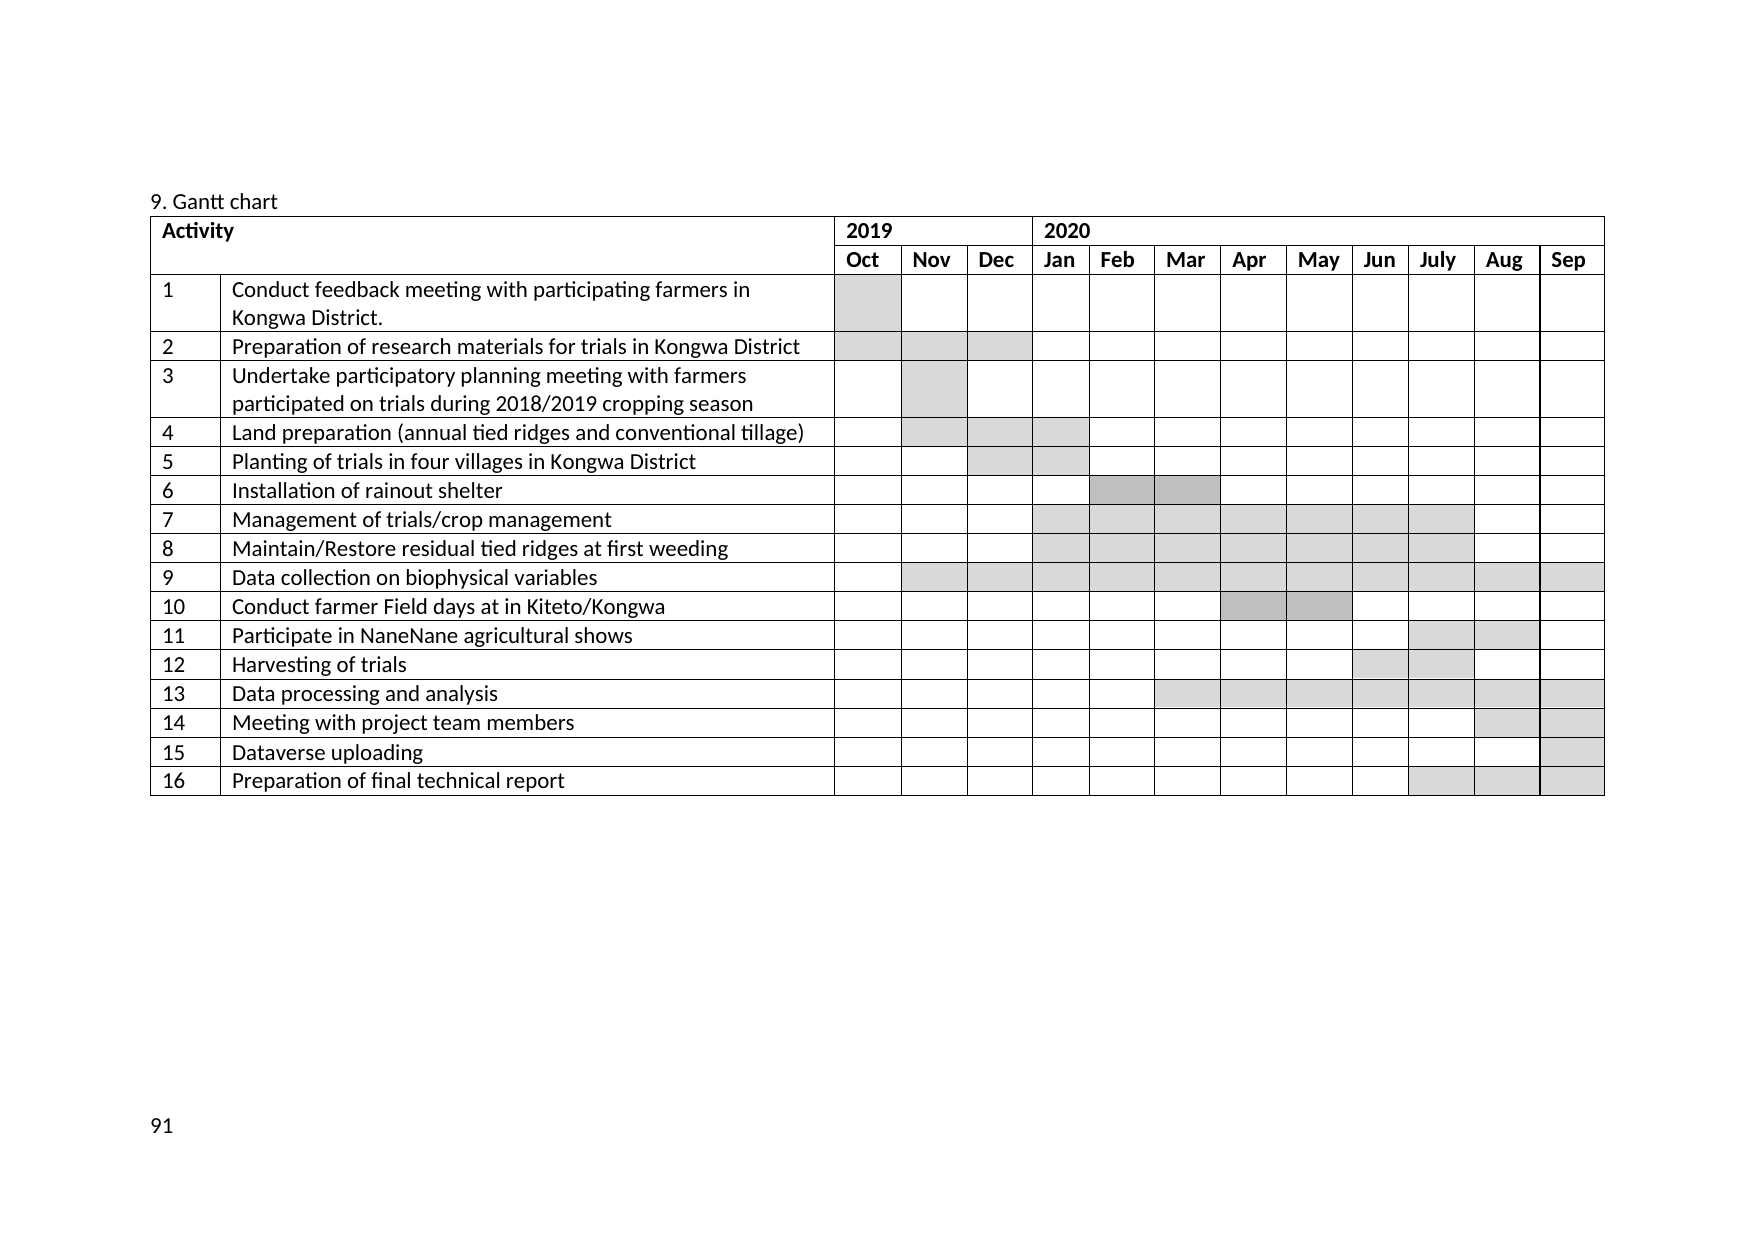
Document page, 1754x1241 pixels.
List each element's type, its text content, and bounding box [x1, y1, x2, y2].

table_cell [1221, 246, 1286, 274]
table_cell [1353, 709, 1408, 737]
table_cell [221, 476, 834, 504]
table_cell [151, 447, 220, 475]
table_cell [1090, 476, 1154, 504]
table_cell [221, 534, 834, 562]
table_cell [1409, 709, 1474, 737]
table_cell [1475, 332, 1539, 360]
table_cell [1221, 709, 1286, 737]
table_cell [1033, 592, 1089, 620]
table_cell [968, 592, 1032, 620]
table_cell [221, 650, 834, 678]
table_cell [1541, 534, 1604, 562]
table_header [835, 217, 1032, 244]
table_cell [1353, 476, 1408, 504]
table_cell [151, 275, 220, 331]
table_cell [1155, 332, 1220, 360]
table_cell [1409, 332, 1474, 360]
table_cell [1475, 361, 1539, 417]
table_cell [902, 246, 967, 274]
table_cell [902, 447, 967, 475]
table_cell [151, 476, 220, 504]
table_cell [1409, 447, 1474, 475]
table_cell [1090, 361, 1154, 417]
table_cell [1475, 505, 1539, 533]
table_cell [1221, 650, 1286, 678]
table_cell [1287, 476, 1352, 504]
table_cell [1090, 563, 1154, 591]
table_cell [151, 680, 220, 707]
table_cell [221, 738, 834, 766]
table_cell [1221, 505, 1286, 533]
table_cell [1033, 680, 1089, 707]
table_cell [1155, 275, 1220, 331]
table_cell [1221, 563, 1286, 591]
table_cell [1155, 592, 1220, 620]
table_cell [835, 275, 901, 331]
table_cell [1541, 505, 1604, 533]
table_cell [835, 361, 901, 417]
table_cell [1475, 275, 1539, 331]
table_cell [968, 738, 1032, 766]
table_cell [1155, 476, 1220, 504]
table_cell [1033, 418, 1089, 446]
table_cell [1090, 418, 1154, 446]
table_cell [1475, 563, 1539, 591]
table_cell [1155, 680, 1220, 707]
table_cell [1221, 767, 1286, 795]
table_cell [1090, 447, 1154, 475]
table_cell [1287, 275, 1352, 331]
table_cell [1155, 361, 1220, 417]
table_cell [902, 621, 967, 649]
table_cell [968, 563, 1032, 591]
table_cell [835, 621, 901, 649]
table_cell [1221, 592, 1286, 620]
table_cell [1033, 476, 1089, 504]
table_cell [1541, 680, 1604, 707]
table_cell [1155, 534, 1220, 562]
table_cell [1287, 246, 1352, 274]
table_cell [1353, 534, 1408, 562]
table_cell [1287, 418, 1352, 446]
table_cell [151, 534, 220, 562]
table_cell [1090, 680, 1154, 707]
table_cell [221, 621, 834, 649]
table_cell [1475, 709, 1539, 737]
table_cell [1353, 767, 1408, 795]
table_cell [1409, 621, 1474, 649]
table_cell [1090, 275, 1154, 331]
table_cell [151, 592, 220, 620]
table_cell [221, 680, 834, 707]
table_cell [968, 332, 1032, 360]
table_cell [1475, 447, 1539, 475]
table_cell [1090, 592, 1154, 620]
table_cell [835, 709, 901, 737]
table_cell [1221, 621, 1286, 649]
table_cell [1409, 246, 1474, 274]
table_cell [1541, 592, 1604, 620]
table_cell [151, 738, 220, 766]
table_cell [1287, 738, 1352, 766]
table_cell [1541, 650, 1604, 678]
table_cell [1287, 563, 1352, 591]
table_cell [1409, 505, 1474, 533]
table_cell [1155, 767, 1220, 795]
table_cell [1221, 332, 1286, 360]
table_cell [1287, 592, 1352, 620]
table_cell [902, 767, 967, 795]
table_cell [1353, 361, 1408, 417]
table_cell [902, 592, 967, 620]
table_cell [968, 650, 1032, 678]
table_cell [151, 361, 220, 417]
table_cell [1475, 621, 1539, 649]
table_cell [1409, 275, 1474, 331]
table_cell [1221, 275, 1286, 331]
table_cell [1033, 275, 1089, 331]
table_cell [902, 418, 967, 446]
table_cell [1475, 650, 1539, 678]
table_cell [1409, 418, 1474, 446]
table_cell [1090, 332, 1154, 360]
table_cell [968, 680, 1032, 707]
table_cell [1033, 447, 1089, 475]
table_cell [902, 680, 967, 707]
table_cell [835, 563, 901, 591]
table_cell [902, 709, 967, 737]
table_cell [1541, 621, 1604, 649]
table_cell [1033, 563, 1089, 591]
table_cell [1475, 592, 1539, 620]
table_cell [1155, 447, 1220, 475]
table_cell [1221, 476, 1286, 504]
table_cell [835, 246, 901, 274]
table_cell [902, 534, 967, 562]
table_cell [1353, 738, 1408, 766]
text 9. Gantt chart [150, 187, 1604, 216]
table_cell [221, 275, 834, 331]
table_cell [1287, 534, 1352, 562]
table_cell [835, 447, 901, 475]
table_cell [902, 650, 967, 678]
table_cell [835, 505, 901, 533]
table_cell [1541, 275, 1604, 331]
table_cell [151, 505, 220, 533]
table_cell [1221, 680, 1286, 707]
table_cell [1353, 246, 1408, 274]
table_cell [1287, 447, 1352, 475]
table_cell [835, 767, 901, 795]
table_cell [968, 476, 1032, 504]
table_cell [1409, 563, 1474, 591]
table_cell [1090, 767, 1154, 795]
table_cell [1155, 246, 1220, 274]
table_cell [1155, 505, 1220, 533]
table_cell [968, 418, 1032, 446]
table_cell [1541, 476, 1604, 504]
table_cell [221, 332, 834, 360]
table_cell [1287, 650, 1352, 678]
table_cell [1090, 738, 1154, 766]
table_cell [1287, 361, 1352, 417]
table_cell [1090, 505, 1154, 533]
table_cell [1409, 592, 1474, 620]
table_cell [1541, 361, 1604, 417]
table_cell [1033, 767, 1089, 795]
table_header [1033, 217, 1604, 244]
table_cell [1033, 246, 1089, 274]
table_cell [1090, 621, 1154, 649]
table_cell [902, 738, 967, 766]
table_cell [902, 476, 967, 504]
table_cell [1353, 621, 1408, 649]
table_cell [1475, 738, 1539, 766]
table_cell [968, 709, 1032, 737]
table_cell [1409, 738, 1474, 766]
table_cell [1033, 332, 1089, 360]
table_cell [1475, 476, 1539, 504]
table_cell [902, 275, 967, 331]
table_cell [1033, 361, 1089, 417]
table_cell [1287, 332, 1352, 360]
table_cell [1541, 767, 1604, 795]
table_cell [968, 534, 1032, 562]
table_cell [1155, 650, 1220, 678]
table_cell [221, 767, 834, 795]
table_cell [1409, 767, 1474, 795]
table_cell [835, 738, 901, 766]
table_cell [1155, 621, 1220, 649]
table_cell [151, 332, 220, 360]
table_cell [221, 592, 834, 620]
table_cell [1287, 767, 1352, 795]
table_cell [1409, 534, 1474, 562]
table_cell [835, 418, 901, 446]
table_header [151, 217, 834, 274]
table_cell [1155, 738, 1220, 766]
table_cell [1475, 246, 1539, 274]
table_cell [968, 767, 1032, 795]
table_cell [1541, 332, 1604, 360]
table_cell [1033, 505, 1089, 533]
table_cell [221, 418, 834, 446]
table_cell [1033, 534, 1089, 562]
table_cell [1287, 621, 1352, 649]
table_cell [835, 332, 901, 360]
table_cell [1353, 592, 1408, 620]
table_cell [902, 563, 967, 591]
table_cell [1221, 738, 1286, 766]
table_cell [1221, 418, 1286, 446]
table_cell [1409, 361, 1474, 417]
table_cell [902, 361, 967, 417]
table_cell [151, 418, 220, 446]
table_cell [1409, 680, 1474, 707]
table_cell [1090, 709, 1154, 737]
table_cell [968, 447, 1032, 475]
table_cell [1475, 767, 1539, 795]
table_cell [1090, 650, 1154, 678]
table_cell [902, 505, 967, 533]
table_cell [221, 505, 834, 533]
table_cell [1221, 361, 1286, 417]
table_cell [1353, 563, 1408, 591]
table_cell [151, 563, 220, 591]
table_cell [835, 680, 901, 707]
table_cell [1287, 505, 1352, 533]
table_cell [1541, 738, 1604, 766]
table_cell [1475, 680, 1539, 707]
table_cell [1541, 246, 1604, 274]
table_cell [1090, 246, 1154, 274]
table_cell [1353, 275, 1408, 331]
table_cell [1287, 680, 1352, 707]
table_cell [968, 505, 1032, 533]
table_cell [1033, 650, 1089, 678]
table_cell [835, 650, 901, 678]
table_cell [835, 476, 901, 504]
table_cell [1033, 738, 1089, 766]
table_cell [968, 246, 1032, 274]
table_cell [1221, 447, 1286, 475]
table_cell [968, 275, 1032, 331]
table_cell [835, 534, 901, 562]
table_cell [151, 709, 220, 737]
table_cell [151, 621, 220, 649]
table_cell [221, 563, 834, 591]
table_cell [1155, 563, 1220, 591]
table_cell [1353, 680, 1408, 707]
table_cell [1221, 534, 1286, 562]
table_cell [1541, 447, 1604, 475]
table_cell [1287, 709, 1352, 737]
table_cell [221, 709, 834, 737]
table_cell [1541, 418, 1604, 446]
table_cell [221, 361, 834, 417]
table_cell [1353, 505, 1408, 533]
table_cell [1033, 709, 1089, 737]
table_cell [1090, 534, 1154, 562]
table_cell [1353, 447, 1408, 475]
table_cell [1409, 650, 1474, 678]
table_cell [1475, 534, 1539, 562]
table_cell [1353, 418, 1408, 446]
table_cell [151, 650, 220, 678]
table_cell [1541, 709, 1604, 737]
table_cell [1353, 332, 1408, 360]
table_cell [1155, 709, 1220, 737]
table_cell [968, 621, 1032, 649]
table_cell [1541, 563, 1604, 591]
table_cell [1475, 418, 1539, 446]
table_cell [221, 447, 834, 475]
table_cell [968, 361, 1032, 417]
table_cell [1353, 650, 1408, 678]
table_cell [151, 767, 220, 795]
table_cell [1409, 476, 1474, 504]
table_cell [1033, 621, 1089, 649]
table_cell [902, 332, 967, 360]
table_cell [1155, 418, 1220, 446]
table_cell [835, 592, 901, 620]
